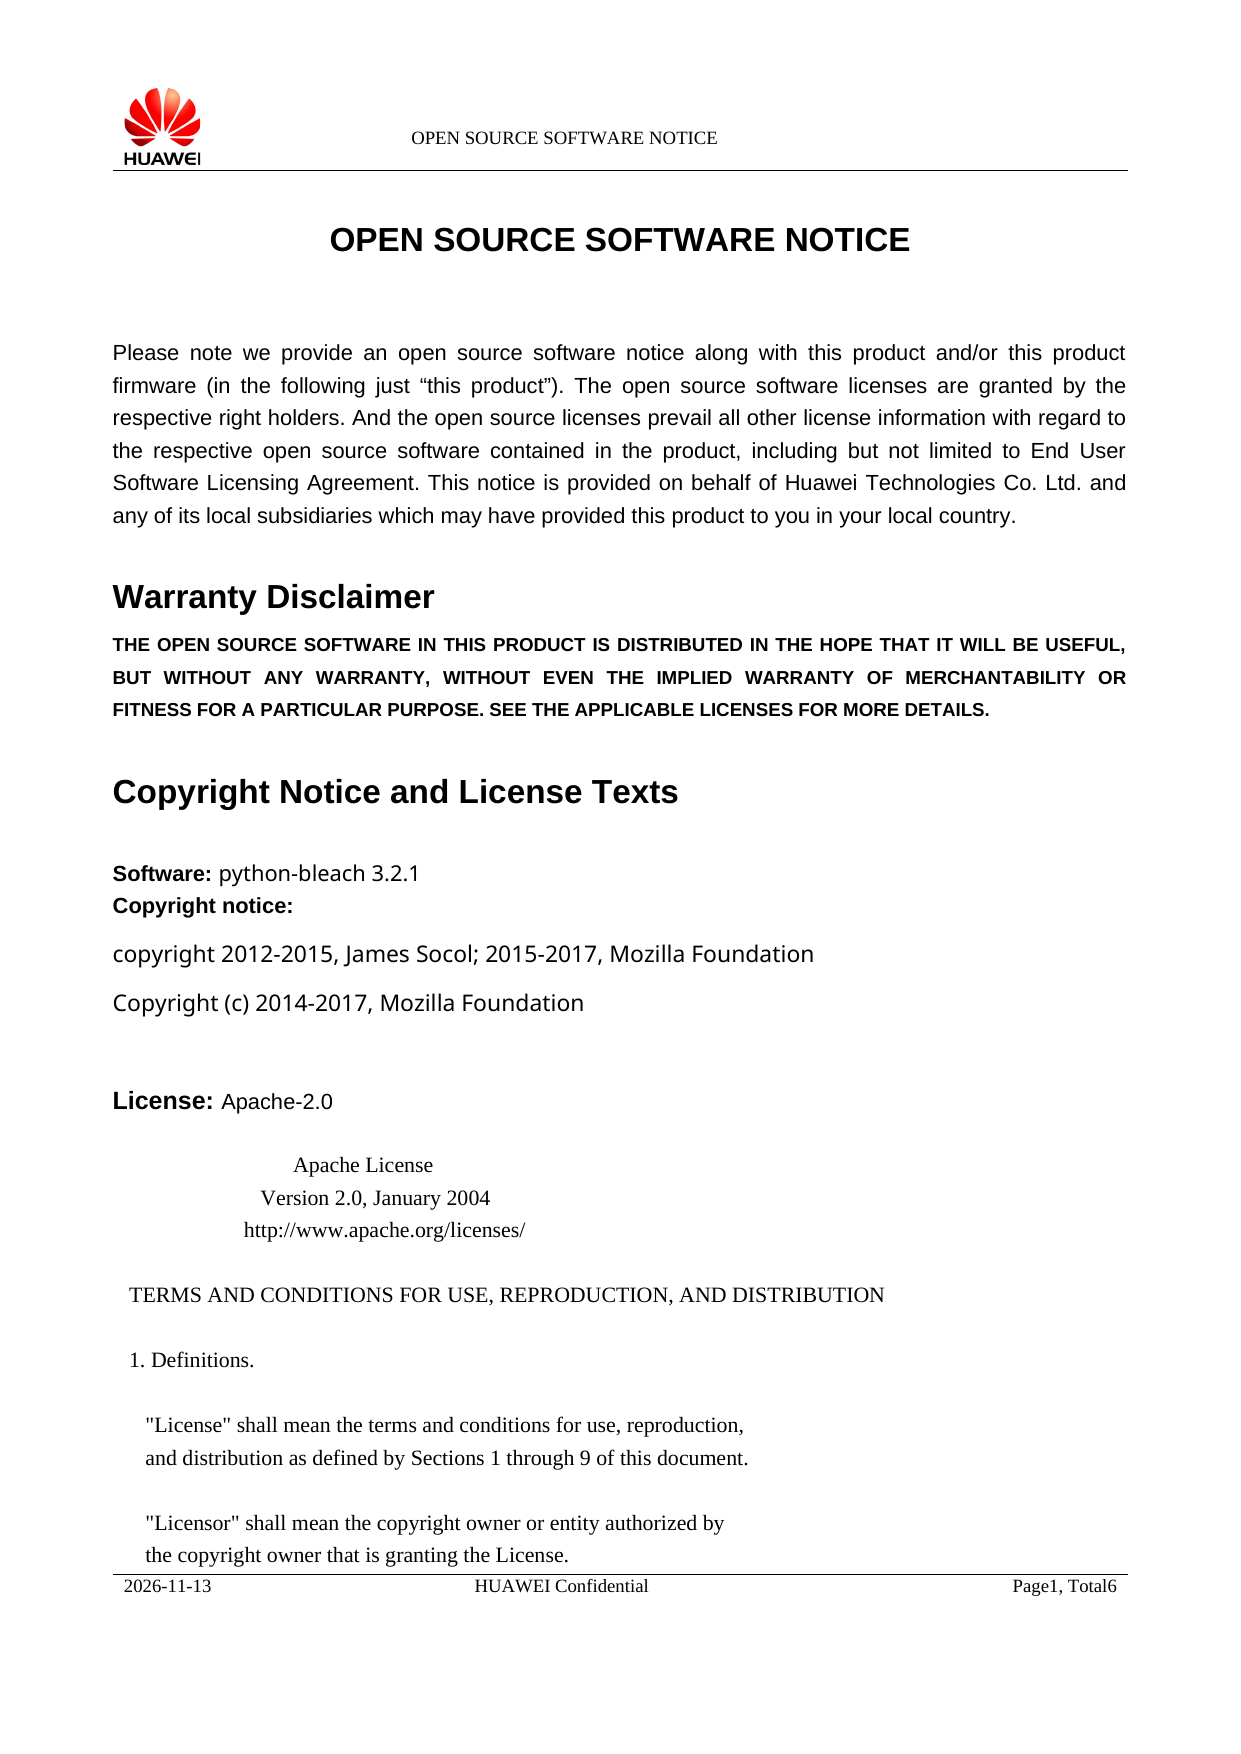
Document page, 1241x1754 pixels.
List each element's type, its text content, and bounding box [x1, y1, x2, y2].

text OPEN SOURCE SOFTWARE NOTICE [112, 206, 1128, 271]
text Copyright notice: copyright 2012-2015, James Socol; 2015-2017, Mozilla Foundation Copyright (c) 2014-2017, Mozilla Foundation [112, 889, 1128, 1068]
text License: Apache-2.0 [112, 1084, 1128, 1116]
picture [124, 88, 201, 165]
text The open source software in this product is distributed in the hope that it will be useful, but WITHOUT ANY WARRANTY, without even the implied warranty of MERCHANTABILITY or FITNESS FOR A PARTICULAR PURPOSE. See the applicable licenses for more details. [112, 629, 1128, 726]
text Warranty Disclaimer [112, 564, 1128, 629]
title Software: python-bleach 3.2.1 [112, 856, 1128, 889]
text Copyright Notice and License Texts [112, 759, 1128, 824]
text Please note we provide an open source software notice along with this product and/or this product firmware (in the following just “this product”). The open source software licenses are granted by the respective right holders. And the open source licenses prevail all other license information with regard to the respective open source software contained in the product, including but not limited to End User Software Licensing Agreement. This notice is provided on behalf of Huawei Technologies Co. Ltd. and any of its local subsidiaries which may have provided this product to you in your local country. [112, 336, 1128, 531]
